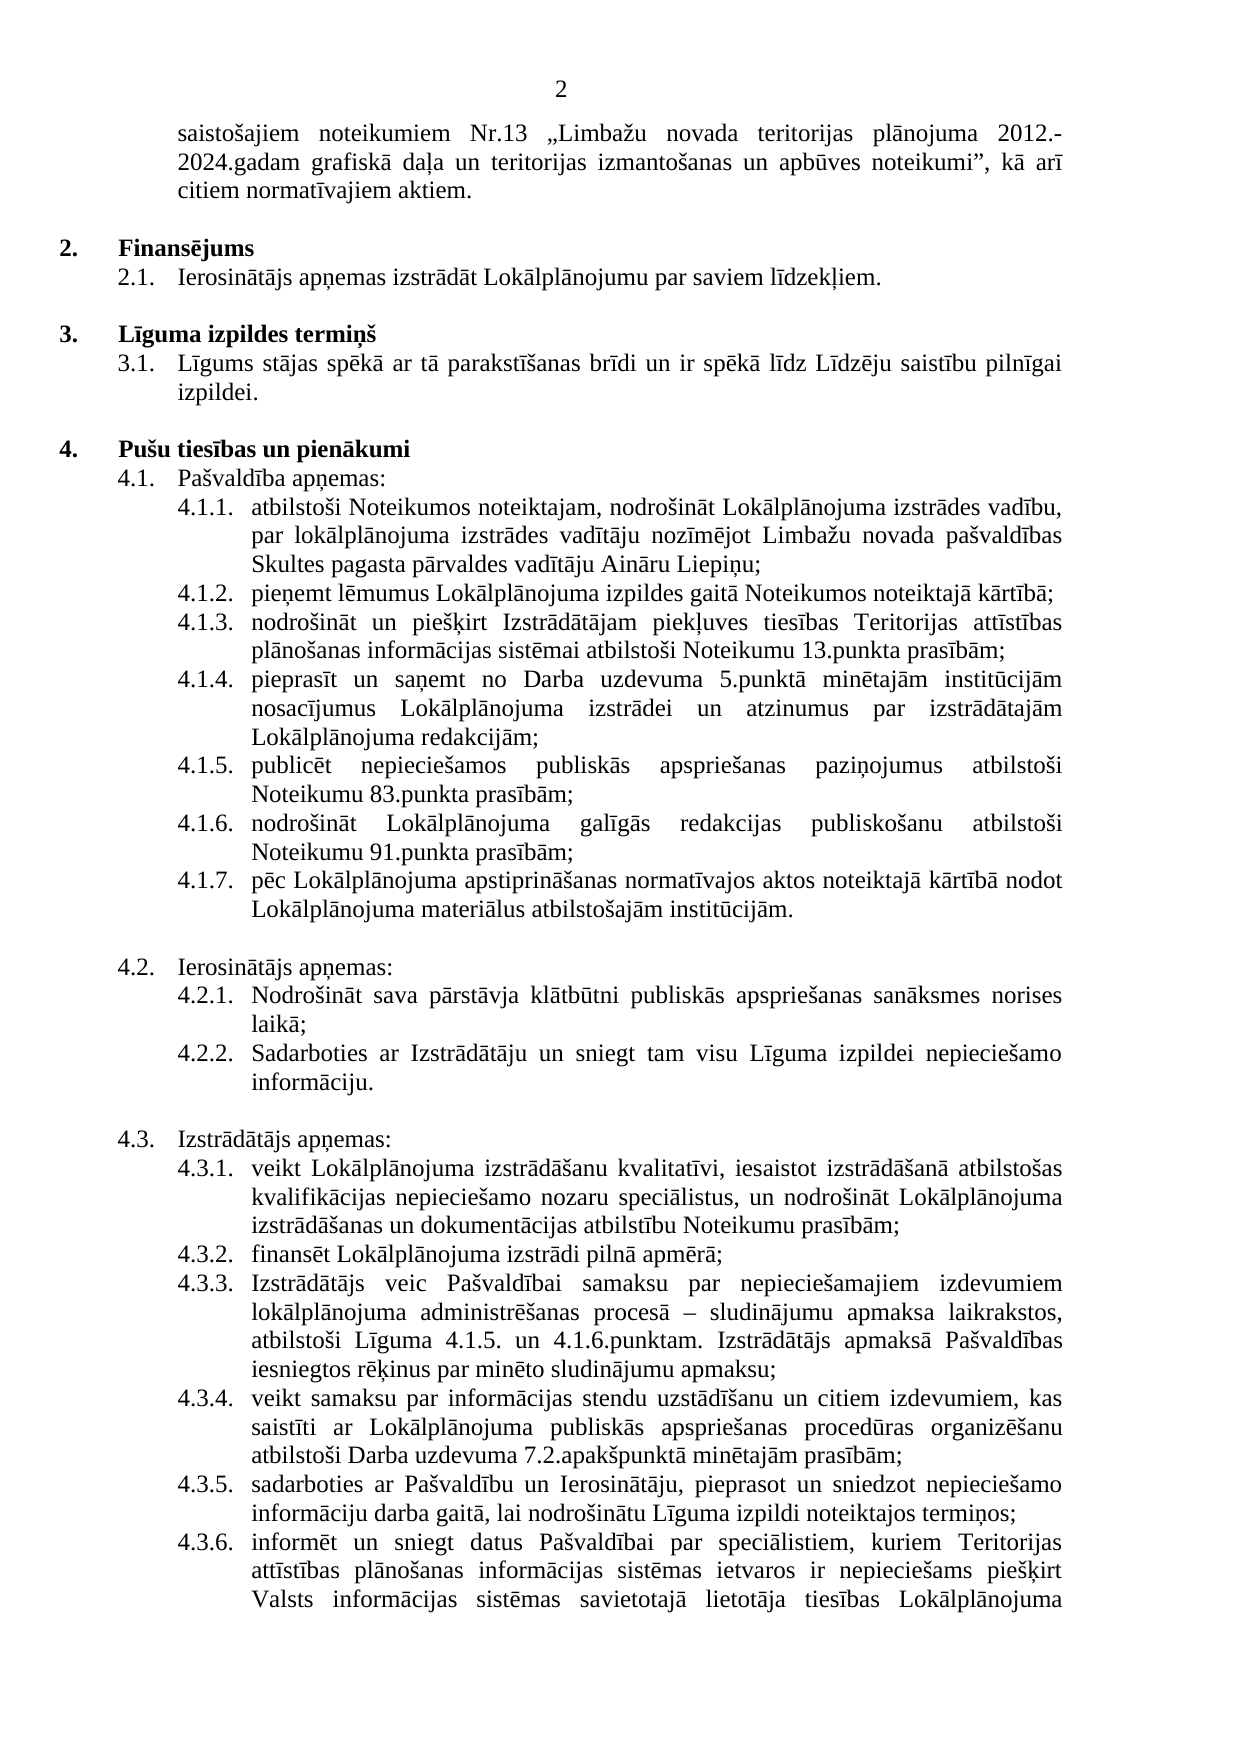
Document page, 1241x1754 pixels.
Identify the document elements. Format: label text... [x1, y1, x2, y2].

list Ierosinātājs apņemas: [117, 952, 1063, 981]
list pieņemt lēmumus Lokālplānojuma izpildes gaitā Noteikumos noteiktajā kārtībā; [177, 578, 1063, 607]
list Izstrādātājs veic Pašvaldībai samaksu par nepieciešamajiem izdevumiem lokālplānojuma administrēšanas procesā – sludinājumu apmaksa laikrakstos, atbilstoši Līguma 4.1.5. un 4.1.6.punktam. Izstrādātājs apmaksā Pašvaldības iesniegtos rēķinus par minēto sludinājumu apmaksu; [177, 1268, 1063, 1383]
list Līguma izpildes termiņš [59, 319, 1063, 348]
list atbilstoši Noteikumos noteiktajam, nodrošināt Lokālplānojuma izstrādes vadību, par lokālplānojuma izstrādes vadītāju nozīmējot Limbažu novada pašvaldības Skultes pagasta pārvaldes vadītāju Aināru Liepiņu; [177, 492, 1063, 578]
list nodrošināt un piešķirt Izstrādātājam piekļuves tiesības Teritorijas attīstības plānošanas informācijas sistēmai atbilstoši Noteikumu 13.punkta prasībām; [177, 607, 1063, 664]
list pēc Lokālplānojuma apstiprināšanas normatīvajos aktos noteiktajā kārtībā nodot Lokālplānojuma materiālus atbilstošajām institūcijām. [177, 866, 1063, 923]
list Līgums stājas spēkā ar tā parakstīšanas brīdi un ir spēkā līdz Līdzēju saistību pilnīgai izpildei. [117, 348, 1063, 406]
list Pašvaldība apņemas: [117, 463, 1063, 492]
list Izstrādātājs apņemas: [117, 1124, 1063, 1153]
list finansēt Lokālplānojuma izstrādi pilnā apmērā; [177, 1239, 1063, 1268]
list pieprasīt un saņemt no Darba uzdevuma 5.punktā minētajām institūcijām nosacījumus Lokālplānojuma izstrādei un atzinumus par izstrādātajām Lokālplānojuma redakcijām; [177, 664, 1063, 751]
list veikt samaksu par informācijas stendu uzstādīšanu un citiem izdevumiem, kas saistīti ar Lokālplānojuma publiskās apspriešanas procedūras organizēšanu atbilstoši Darba uzdevuma 7.2.apakšpunktā minētajām prasībām; [177, 1383, 1063, 1469]
list Ierosinātājs apņemas izstrādāt Lokālplānojumu par saviem līdzekļiem. [117, 262, 1063, 291]
list nodrošināt Lokālplānojuma galīgās redakcijas publiskošanu atbilstoši Noteikumu 91.punkta prasībām; [177, 808, 1063, 866]
list Sadarboties ar Izstrādātāju un sniegt tam visu Līguma izpildei nepieciešamo informāciju. [177, 1038, 1063, 1096]
list sadarboties ar Pašvaldību un Ierosinātāju, pieprasot un sniedzot nepieciešamo informāciju darba gaitā, lai nodrošinātu Līguma izpildi noteiktajos termiņos; [177, 1469, 1063, 1527]
list Nodrošināt sava pārstāvja klātbūtni publiskās apspriešanas sanāksmes norises laikā; [177, 981, 1063, 1038]
list Pušu tiesības un pienākumi [59, 434, 1063, 463]
list publicēt nepieciešamos publiskās apspriešanas paziņojumus atbilstoši Noteikumu 83.punkta prasībām; [177, 751, 1063, 808]
list veikt Lokālplānojuma izstrādāšanu kvalitatīvi, iesaistot izstrādāšanā atbilstošas kvalifikācijas nepieciešamo nozaru speciālistus, un nodrošināt Lokālplānojuma izstrādāšanas un dokumentācijas atbilstību Noteikumu prasībām; [177, 1153, 1063, 1239]
list Finansējums [59, 233, 1063, 262]
